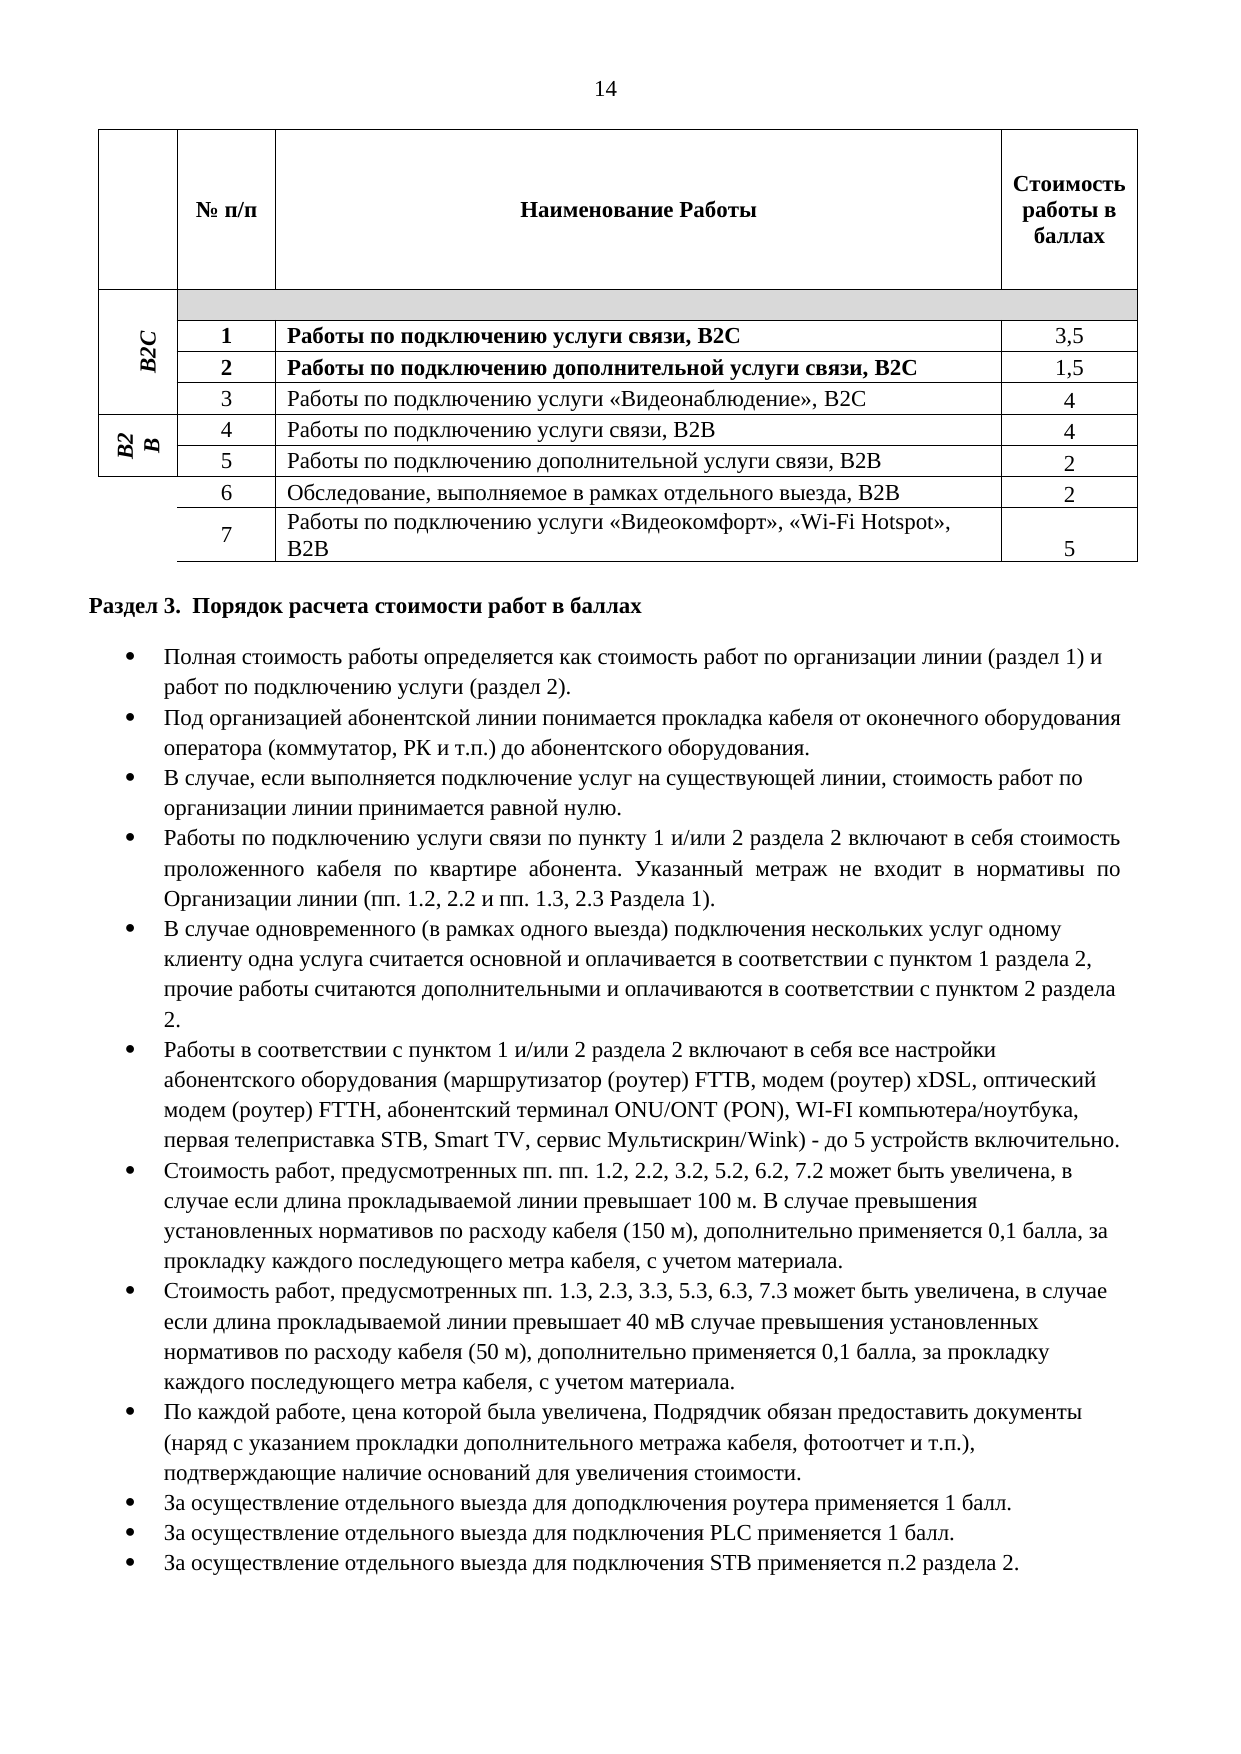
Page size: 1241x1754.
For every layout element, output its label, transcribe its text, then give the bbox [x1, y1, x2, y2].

table_cell Работы по подключению услуги связи, B2B [276, 415, 1001, 445]
list Полная стоимость работы определяется как стоимость работ по организации линии (раздел 1) и работ по подключению услуги (раздел 2). [126, 643, 1122, 700]
text Раздел 3. Порядок расчета стоимости работ в баллах [89, 592, 1122, 618]
table_cell 1,5 [1002, 352, 1137, 382]
table_cell 6 [177, 477, 275, 507]
table_header Наименование Работы [276, 130, 1001, 288]
table_cell Работы по подключению дополнительной услуги связи, B2C [276, 352, 1001, 382]
list Стоимость работ, предусмотренных пп. пп. 1.2, 2.2, 3.2, 5.2, 6.2, 7.2 может быть увеличена, в случае если длина прокладываемой линии превышает 100 м. В случае превышения установленных нормативов по расходу кабеля (150 м), дополнительно применяется 0,1 балла, за прокладку каждого последующего метра кабеля, с учетом материала. [126, 1157, 1122, 1274]
list По каждой работе, цена которой была увеличена, Подрядчик обязан предоставить документы (наряд с указанием прокладки дополнительного метража кабеля, фотоотчет и т.п.), подтверждающие наличие оснований для увеличения стоимости. [126, 1398, 1122, 1485]
table_cell 2 [1002, 446, 1137, 476]
table_header [99, 130, 177, 288]
table_cell 5 [178, 446, 275, 476]
list Под организацией абонентской линии понимается прокладка кабеля от оконечного оборудования оператора (коммутатор, РК и т.п.) до абонентского оборудования. [126, 704, 1122, 760]
table_cell 5 [1002, 508, 1137, 561]
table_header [1002, 130, 1137, 288]
list В случае, если выполняется подключение услуг на существующей линии, стоимость работ по организации линии принимается равной нулю. [126, 764, 1122, 821]
table_cell Работы по подключению услуги «Видеонаблюдение», B2С [276, 383, 1001, 413]
table_cell В2С [99, 290, 177, 413]
table_cell B2B [99, 415, 177, 476]
table_cell 3,5 [1002, 321, 1137, 351]
list За осуществление отдельного выезда для подключения STB применяется п.2 раздела 2. [126, 1549, 1122, 1576]
table_header № п/п [178, 130, 275, 288]
table_cell 2 [178, 352, 275, 382]
table_cell [178, 290, 1137, 320]
list Работы в соответствии с пунктом 1 и/или 2 раздела 2 включают в себя все настройки абонентского оборудования (маршрутизатор (роутер) FТТB, модем (роутер) хDSL, оптический модем (роутер) FTTH, абонентский терминал ONU/ONT (PON), WI-FI компьютера/ноутбука, первая телеприставка STB, Smart TV, сервис Мультискрин/Wink) - до 5 устройств включительно. [126, 1036, 1122, 1153]
list Работы по подключению услуги связи по пункту 1 и/или 2 раздела 2 включают в себя стоимость проложенного кабеля по квартире абонента. Указанный метраж не входит в нормативы по Организации линии (пп. 1.2, 2.2 и пп. 1.3, 2.3 Раздела 1). [126, 824, 1122, 911]
table_cell Работы по подключению дополнительной услуги связи, B2B [276, 446, 1001, 476]
list В случае одновременного (в рамках одного выезда) подключения нескольких услуг одному клиенту одна услуга считается основной и оплачивается в соответствии с пунктом 1 раздела 2, прочие работы считаются дополнительными и оплачиваются в соответствии с пунктом 2 раздела 2. [126, 915, 1122, 1032]
table_cell 7 [177, 508, 275, 561]
list За осуществление отдельного выезда для подключения PLC применяется 1 балл. [126, 1519, 1122, 1546]
list За осуществление отдельного выезда для доподключения роутера применяется 1 балл. [126, 1489, 1122, 1515]
table_cell 4 [1002, 415, 1137, 445]
table_cell 1 [178, 321, 275, 351]
table_cell 2 [1002, 477, 1137, 507]
table_cell Обследование, выполняемое в рамках отдельного выезда, B2B [276, 477, 1001, 507]
table_cell 4 [1002, 383, 1137, 413]
list Стоимость работ, предусмотренных пп. 1.3, 2.3, 3.3, 5.3, 6.3, 7.3 может быть увеличена, в случае если длина прокладываемой линии превышает 40 мВ случае превышения установленных нормативов по расходу кабеля (50 м), дополнительно применяется 0,1 балла, за прокладку каждого последующего метра кабеля, с учетом материала. [126, 1278, 1122, 1394]
table_cell 3 [178, 383, 275, 413]
table_cell 4 [178, 415, 275, 445]
table_cell Работы по подключению услуги «Видеокомфорт», «Wi-Fi Hotspot», B2B [276, 508, 1001, 561]
table_cell Работы по подключению услуги связи, B2C [276, 321, 1001, 351]
